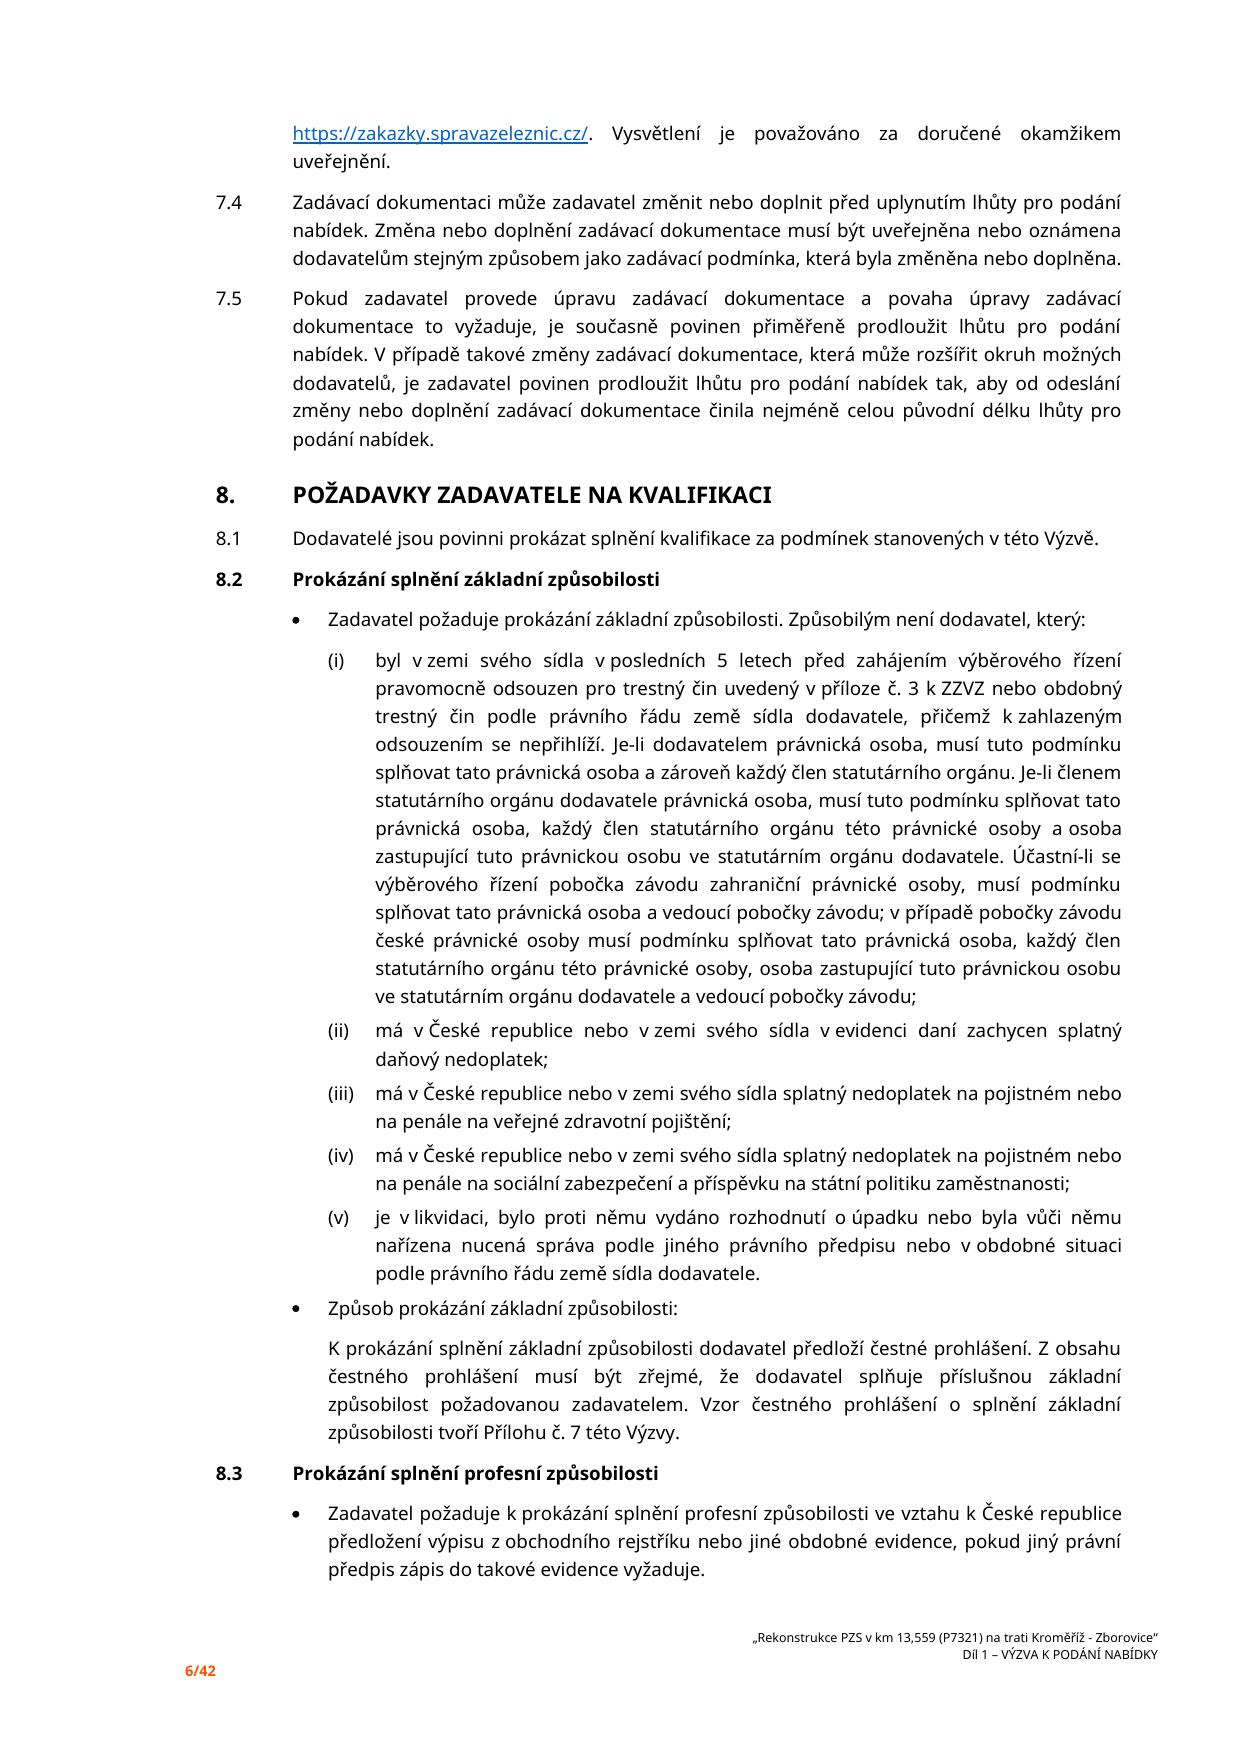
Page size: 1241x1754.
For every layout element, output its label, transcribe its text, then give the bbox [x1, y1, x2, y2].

text je v likvidaci, bylo proti němu vydáno rozhodnutí o úpadku nebo byla vůči němu nařízena nucená správa podle jiného právního předpisu nebo v obdobné situaci podle právního řádu země sídla dodavatele. [328, 1205, 1122, 1286]
text Dodavatelé jsou povinni prokázat splnění kvalifikace za podmínek stanovených v této Výzvě. [216, 526, 1122, 551]
text K prokázání splnění základní způsobilosti dodavatel předloží čestné prohlášení. Z obsahu čestného prohlášení musí být zřejmé, že dodavatel splňuje příslušnou základní způsobilost požadovanou zadavatelem. Vzor čestného prohlášení o splnění základní způsobilosti tvoří Přílohu č. 7 této Výzvy. [328, 1336, 1122, 1445]
text byl v zemi svého sídla v posledních 5 letech před zahájením výběrového řízení pravomocně odsouzen pro trestný čin uvedený v příloze č. 3 k ZZVZ nebo obdobný trestný čin podle právního řádu země sídla dodavatele, přičemž k zahlazeným odsouzením se nepřihlíží. Je-li dodavatelem právnická osoba, musí tuto podmínku splňovat tato právnická osoba a zároveň každý člen statutárního orgánu. Je-li členem statutárního orgánu dodavatele právnická osoba, musí tuto podmínku splňovat tato právnická osoba, každý člen statutárního orgánu této právnické osoby a osoba zastupující tuto právnickou osobu ve statutárním orgánu dodavatele. Účastní-li se výběrového řízení pobočka závodu zahraniční právnické osoby, musí podmínku splňovat tato právnická osoba a vedoucí pobočky závodu; v případě pobočky závodu české právnické osoby musí podmínku splňovat tato právnická osoba, každý člen statutárního orgánu této právnické osoby, osoba zastupující tuto právnickou osobu ve statutárním orgánu dodavatele a vedoucí pobočky závodu; [328, 647, 1122, 1009]
text Prokázání splnění profesní způsobilosti [216, 1460, 1122, 1486]
text Zadávací dokumentaci může zadavatel změnit nebo doplnit před uplynutím lhůty pro podání nabídek. Změna nebo doplnění zadávací dokumentace musí být uveřejněna nebo oznámena dodavatelům stejným způsobem jako zadávací podmínka, která byla změněna nebo doplněna. [216, 189, 1122, 271]
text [216, 121, 1122, 174]
text Prokázání splnění základní způsobilosti [216, 566, 1122, 592]
text Pokud zadavatel provede úpravu zadávací dokumentace a povaha úpravy zadávací dokumentace to vyžaduje, je současně povinen přiměřeně prodloužit lhůtu pro podání nabídek. V případě takové změny zadávací dokumentace, která může rozšířit okruh možných dodavatelů, je zadavatel povinen prodloužit lhůtu pro podání nabídek tak, aby od odeslání změny nebo doplnění zadávací dokumentace činila nejméně celou původní délku lhůty pro podání nabídek. [216, 286, 1122, 451]
text POŽADAVKY ZADAVATELE NA KVALIFIKACI [216, 479, 1122, 510]
text Zadavatel požaduje prokázání základní způsobilosti. Způsobilým není dodavatel, který: [292, 607, 1122, 632]
text Zadavatel požaduje k prokázání splnění profesní způsobilosti ve vztahu k České republice předložení výpisu z obchodního rejstříku nebo jiné obdobné evidence, pokud jiný právní předpis zápis do takové evidence vyžaduje. [292, 1501, 1122, 1582]
text má v České republice nebo v zemi svého sídla splatný nedoplatek na pojistném nebo na penále na veřejné zdravotní pojištění; [328, 1080, 1122, 1134]
text má v České republice nebo v zemi svého sídla v evidenci daní zachycen splatný daňový nedoplatek; [328, 1018, 1122, 1071]
text má v České republice nebo v zemi svého sídla splatný nedoplatek na pojistném nebo na penále na sociální zabezpečení a příspěvku na státní politiku zaměstnanosti; [328, 1142, 1122, 1196]
text Způsob prokázání základní způsobilosti: [292, 1295, 1122, 1321]
